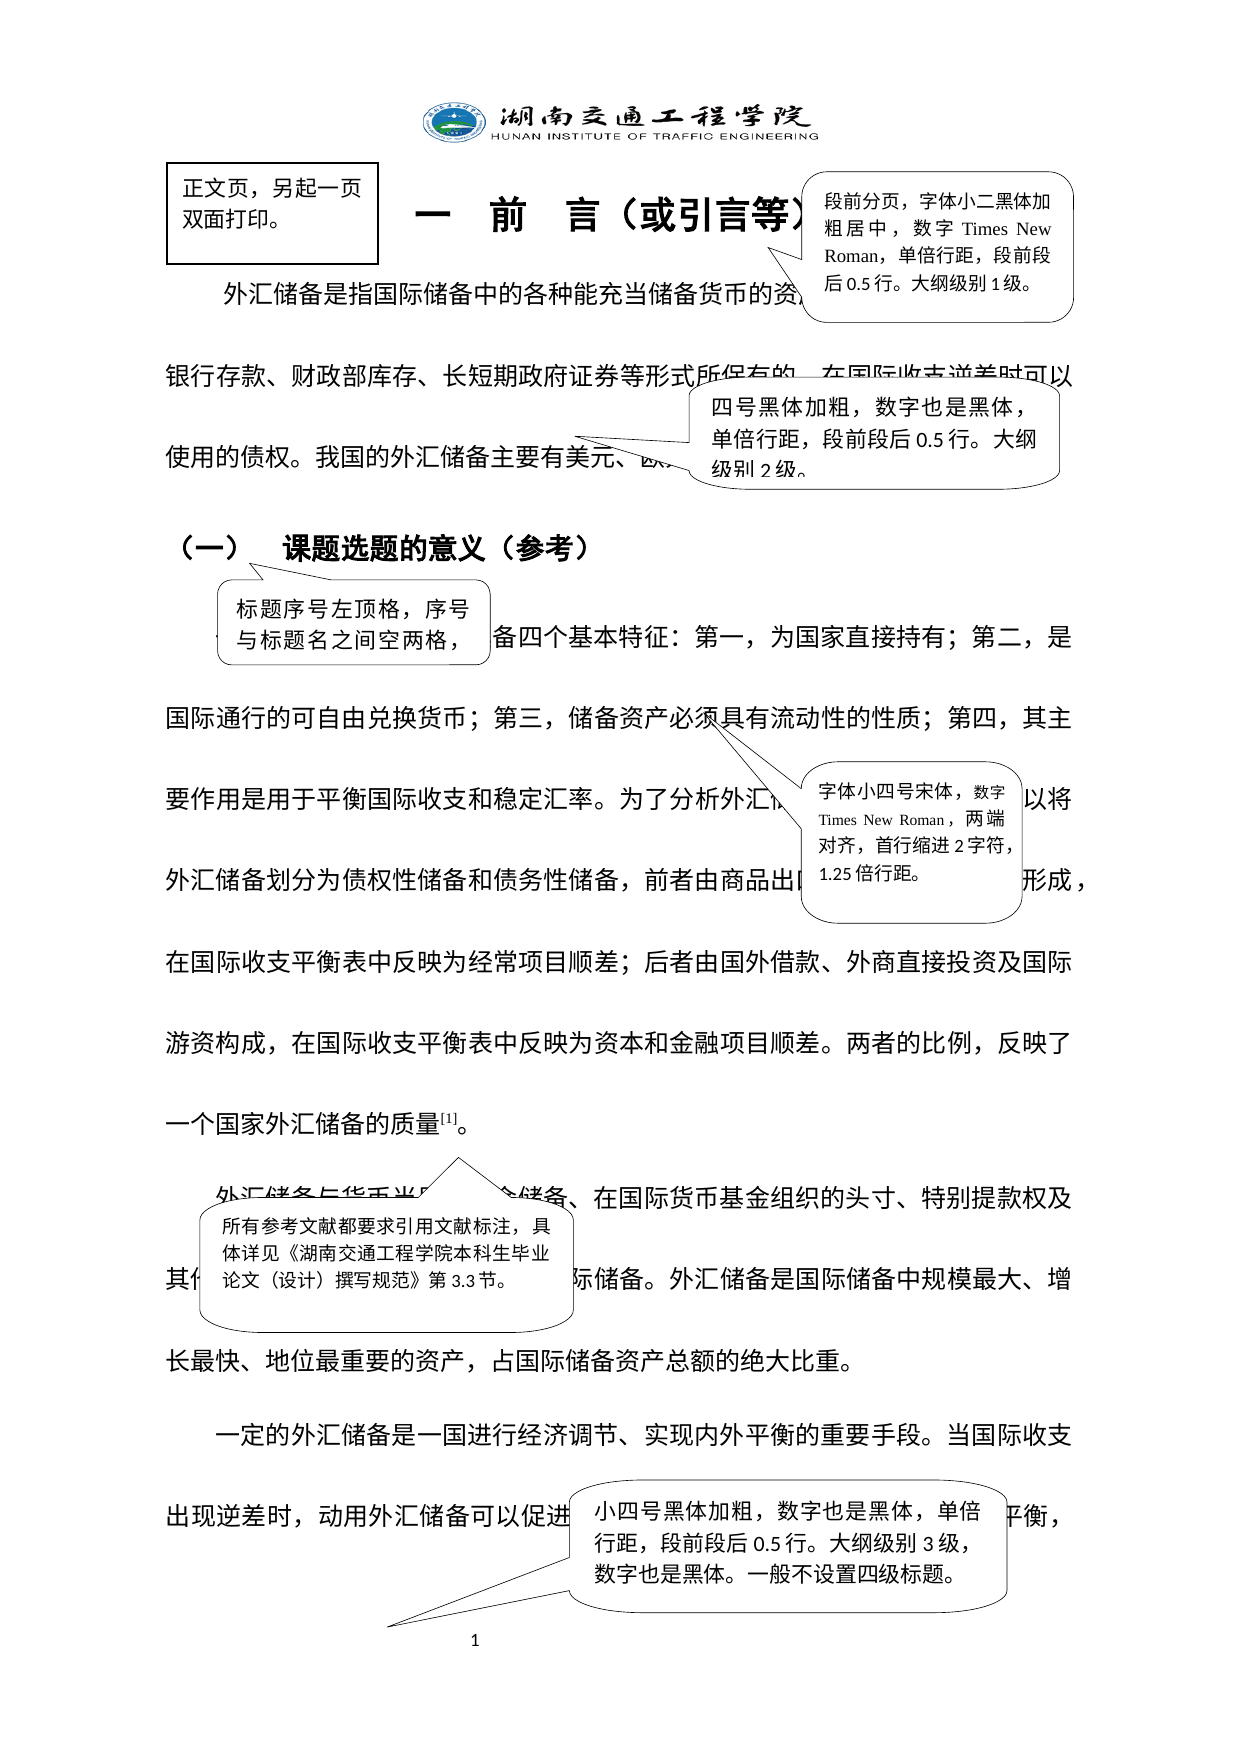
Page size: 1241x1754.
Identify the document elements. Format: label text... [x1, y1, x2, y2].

text 一 前 言（或引言等） [379, 179, 807, 244]
text 外汇储备与货币当局的黄金储备、在国际货币基金组织的头寸、特别提款权及其他债权一起，构成一国或地区的国际储备。外汇储备是国际储备中规模最大、增长最快、地位最重要的资产，占国际储备资产总额的绝大比重。 [165, 1164, 1075, 1392]
text 一国的外汇储备，必须具备四个基本特征：第一，为国家直接持有；第二，是国际通行的可自由兑换货币；第三，储备资产必须具有流动性的性质；第四，其主要作用是用于平衡国际收支和稳定汇率。为了分析外汇储备的来源结构，还可以将外汇储备划分为债权性储备和债务性储备，前者由商品出口、劳务出口等创汇形成，在国际收支平衡表中反映为经常项目顺差；后者由国外借款、外商直接投资及国际游资构成，在国际收支平衡表中反映为资本和金融项目顺差。两者的比例，反映了一个国家外汇储备的质量[1]。 [165, 603, 1075, 1155]
text （一） 课题选题的意义（参考） [165, 513, 1075, 578]
picture [413, 90, 827, 150]
text 外汇储备是指国际储备中的各种能充当储备货币的资产，它是货币行政当局以银行存款、财政部库存、长短期政府证券等形式所保有的，在国际收支逆差时可以使用的债权。我国的外汇储备主要有美元、欧元、日元、英镑等。 [165, 260, 1075, 488]
